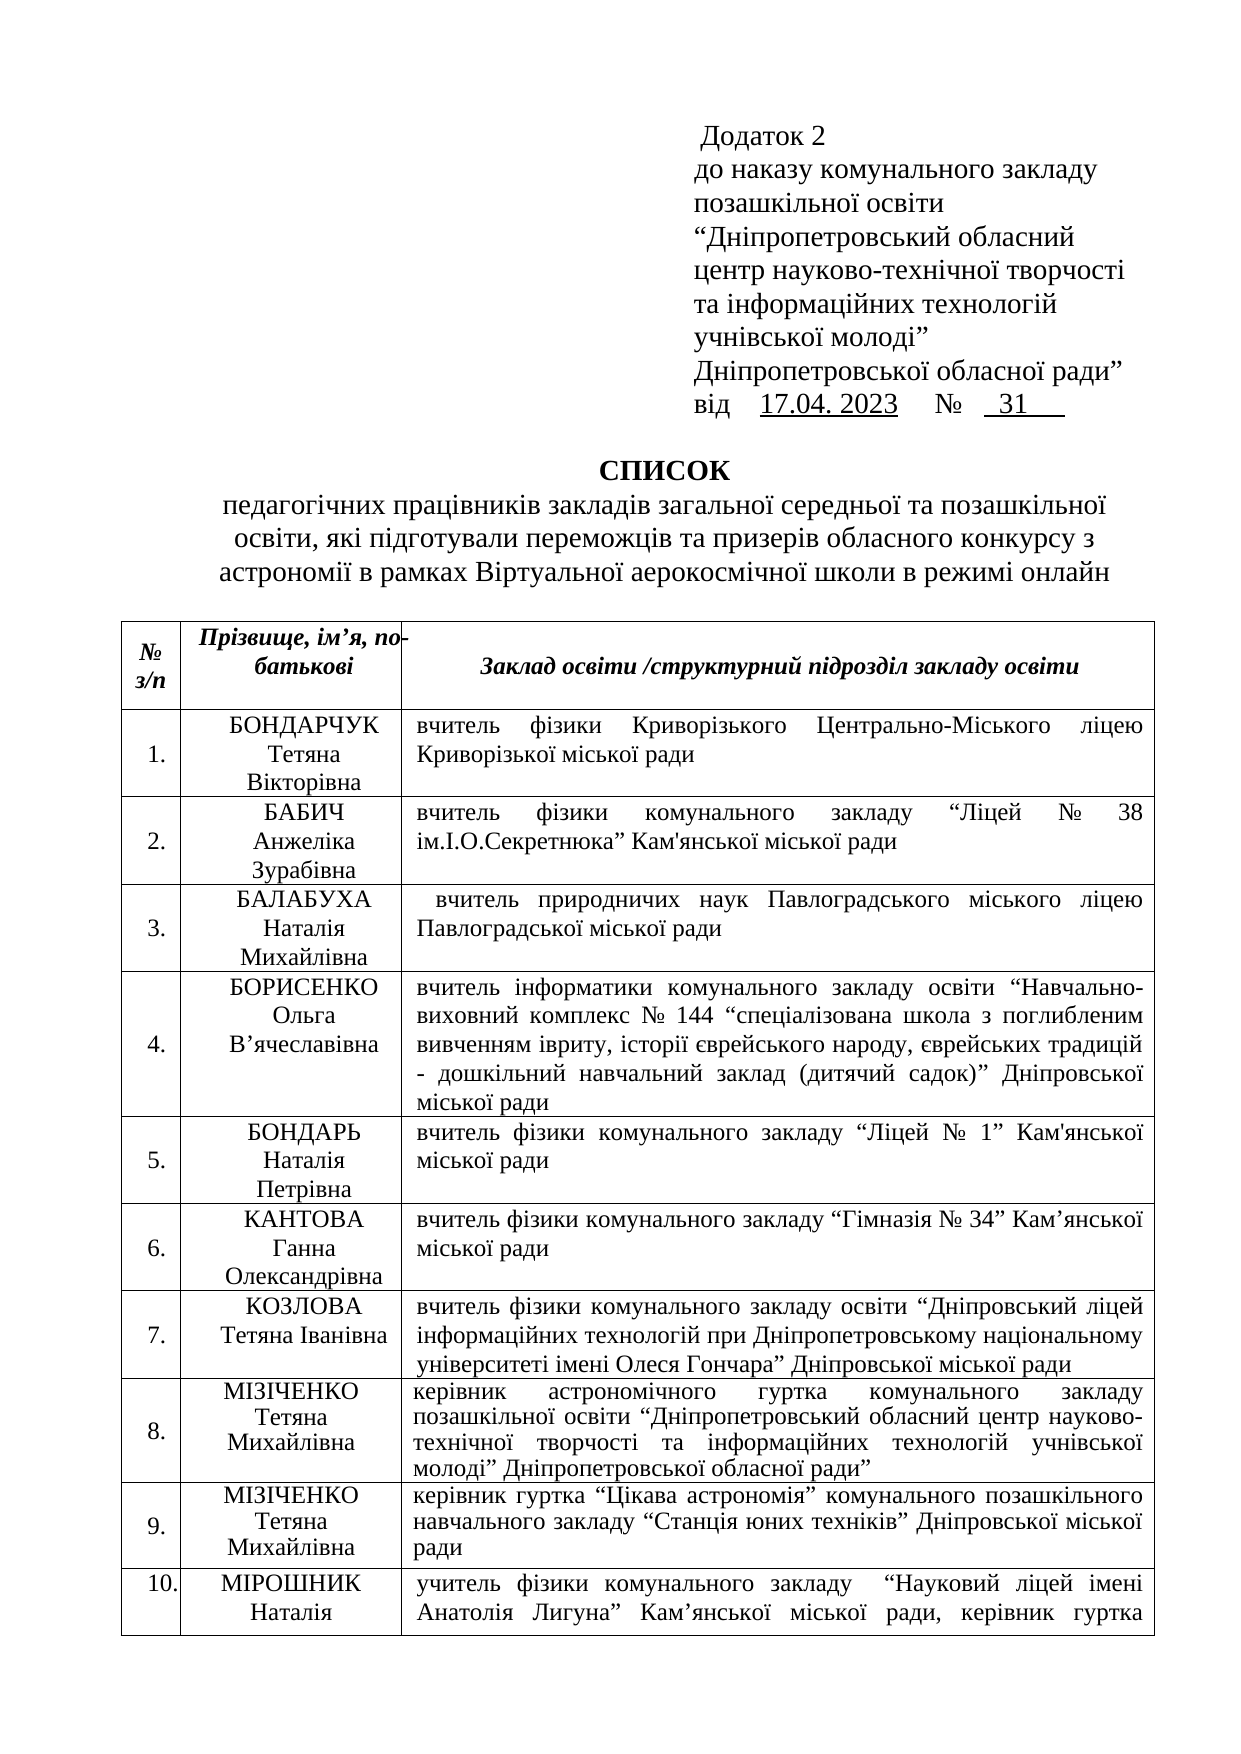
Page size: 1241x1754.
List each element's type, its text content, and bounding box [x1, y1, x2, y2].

table_header № з/п [122, 622, 180, 709]
table_cell [122, 797, 180, 883]
table_cell МІЗІЧЕНКО Тетяна Михайлівна [181, 1379, 401, 1482]
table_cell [181, 1569, 401, 1635]
table_cell МІЗІЧЕНКО Тетяна Михайлівна [181, 1483, 401, 1567]
table_cell вчитель фізики Криворізького Центрально-Міського ліцею Криворізької міської ради [402, 710, 1154, 796]
table_cell БОНДАРЬ Наталія Петрівна [181, 1117, 401, 1203]
table_cell БОРИСЕНКО Ольга В’ячеславівна [181, 972, 401, 1116]
table_cell [122, 885, 180, 971]
table_cell вчитель фізики комунального закладу “Ліцей № 38 ім.І.О.Секретнюка” Кам'янської міської ради [402, 797, 1154, 883]
table_cell КАНТОВА Ганна Олександрівна [181, 1204, 401, 1290]
table_cell [122, 1379, 180, 1482]
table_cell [402, 1569, 1154, 1635]
table_cell вчитель інформатики комунального закладу освіти “Навчально-виховний комплекс № 144 “спеціалізована школа з поглибленим вивченням івриту, історії єврейського народу, єврейських традицій - дошкільний навчальний заклад (дитячий садок)” Дніпровської міської ради [549, 972, 1154, 1116]
table_cell [122, 1483, 180, 1567]
table_cell [122, 972, 180, 1116]
table_cell вчитель інформатики комунального закладу освіти “Навчально-виховний комплекс № 144 “спеціалізована школа з поглибленим вивченням івриту, історії єврейського народу, єврейських традицій - дошкільний навчальний заклад (дитячий садок)” Дніпровської міської ради [402, 972, 668, 1116]
table_cell вчитель природничих наук Павлоградського міського ліцею Павлоградської міської ради [402, 885, 1154, 971]
table_cell вчитель фізики комунального закладу “Гімназія № 34” Кам’янської міської ради [402, 1204, 1154, 1290]
table_cell БОНДАРЧУК Тетяна Вікторівна [181, 710, 401, 796]
table_cell БАБИЧ Анжеліка Зурабівна [181, 797, 401, 883]
table_header Заклад освіти /структурний підрозділ закладу освіти [402, 622, 1154, 709]
table_cell КОЗЛОВА Тетяна Іванівна [181, 1291, 401, 1377]
table_cell вчитель фізики комунального закладу “Ліцей № 1” Кам'янської міської ради [402, 1117, 1154, 1203]
table_header Прізвище, ім’я, по-батькові [181, 622, 401, 709]
text СПИСОК [177, 453, 1152, 487]
table_cell БАЛАБУХА Наталія Михайлівна [181, 885, 401, 971]
text Додаток 2 [177, 118, 1152, 152]
table_cell [122, 710, 180, 796]
table_cell [122, 1569, 180, 1635]
table_cell керівник астрономічного гуртка комунального закладу позашкільної освіти “Дніпропетровський обласний центр науково-технічної творчості та інформаційних технологій учнівської молоді” Дніпропетровської обласної ради” [402, 1379, 1154, 1482]
text від 17.04. 2023 № 31 [620, 386, 1152, 420]
text до наказу комунального закладу позашкільної освіти “Дніпропетровський обласний центр науково-технічної творчості та інформаційних технологій учнівської молоді” Дніпропетровської обласної ради” [693, 152, 1152, 386]
table_cell [122, 1204, 180, 1290]
table_cell керівник гуртка “Цікава астрономія” комунального позашкільного навчального закладу “Станція юних техніків” Дніпровської міської ради [402, 1483, 1154, 1567]
table_cell [122, 1291, 180, 1377]
table_cell вчитель фізики комунального закладу освіти “Дніпровський ліцей інформаційних технологій при Дніпропетровському національному університеті імені Олеся Гончара” Дніпровської міської ради [402, 1291, 1154, 1377]
table_cell [122, 1117, 180, 1203]
text педагогічних працівників закладів загальної середньої та позашкільної освіти, які підготували переможців та призерів обласного конкурсу з астрономії в рамках Віртуальної аерокосмічної школи в режимі онлайн [177, 487, 1152, 588]
